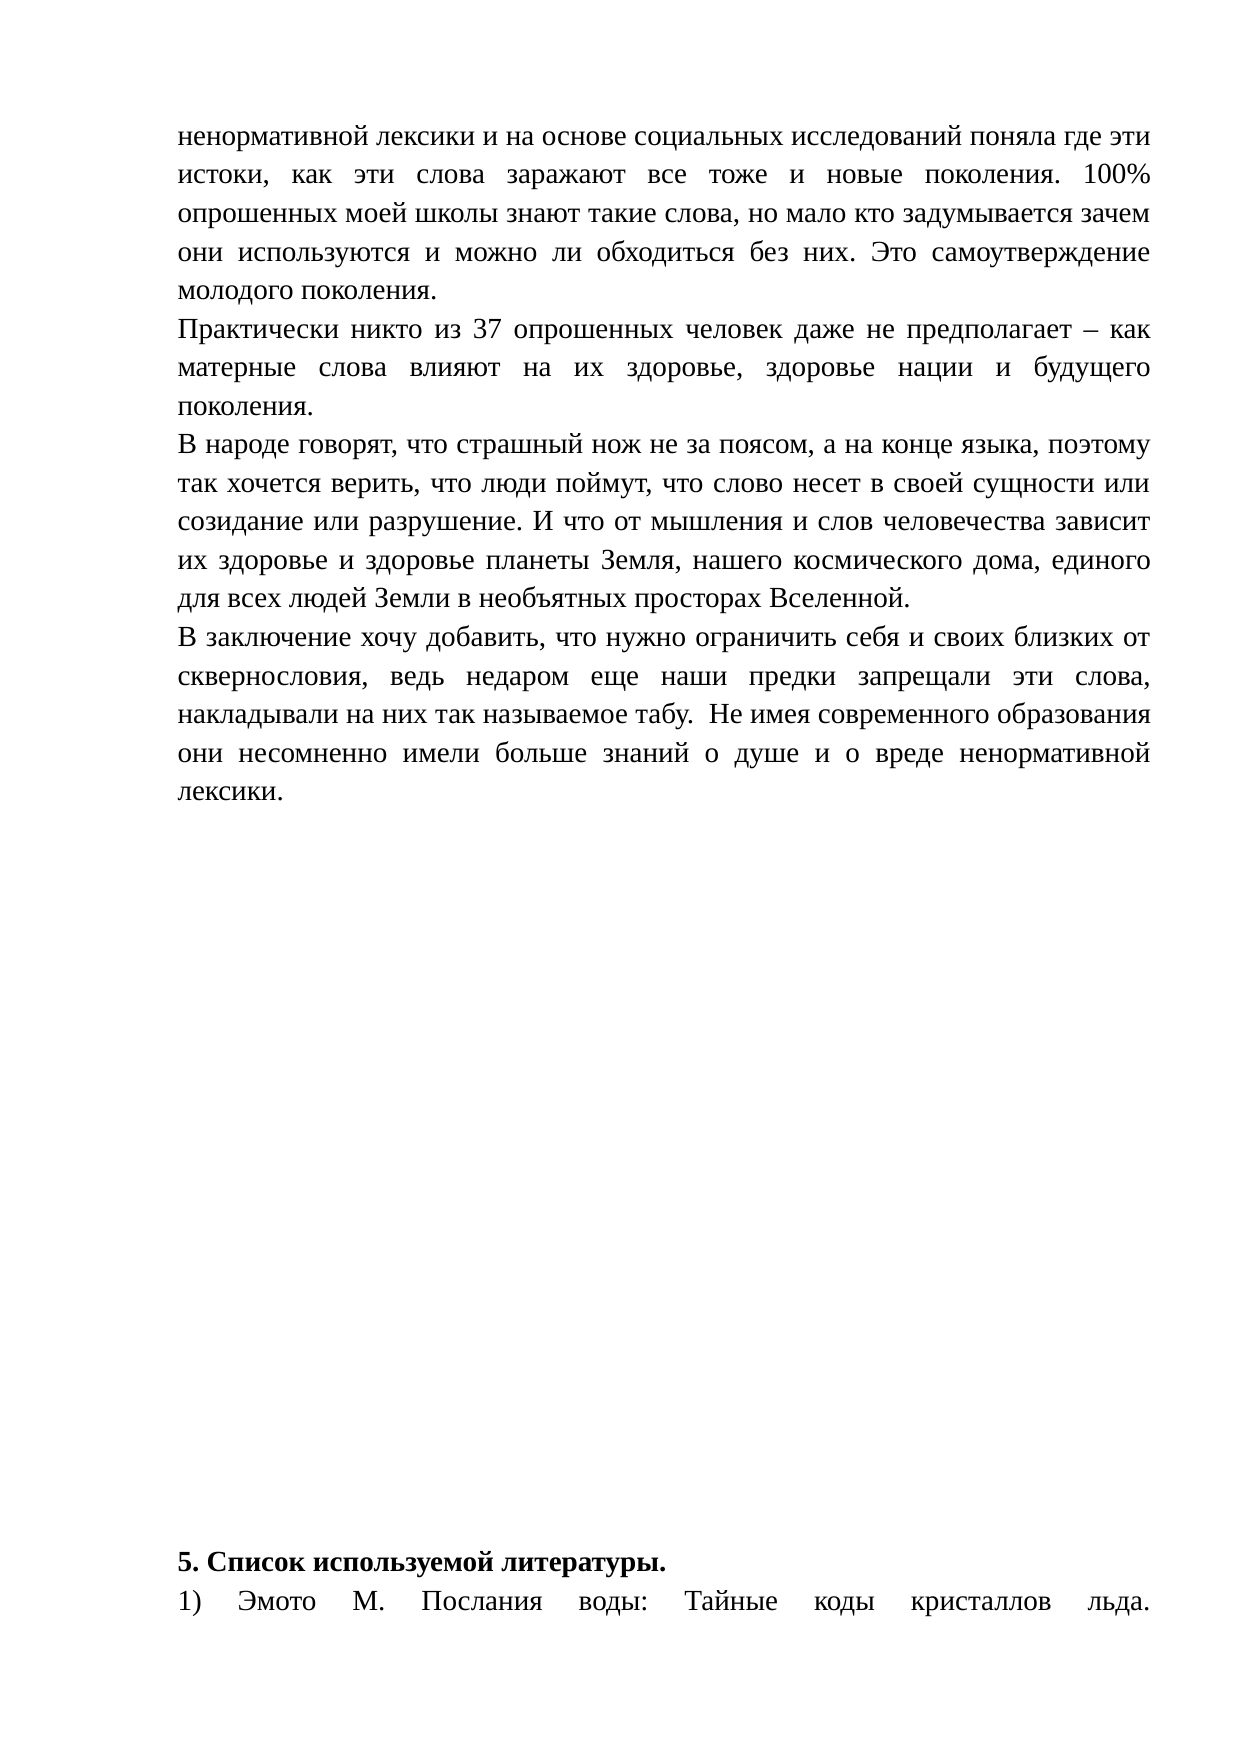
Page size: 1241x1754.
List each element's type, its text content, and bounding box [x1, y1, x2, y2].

text 5. Список используемой литературы. [177, 1544, 1152, 1578]
text Практически никто из 37 опрошенных человек даже не предполагает – как матерные слова влияют на их здоровье, здоровье нации и будущего поколения. [177, 311, 1152, 421]
text В заключение хочу добавить, что нужно ограничить себя и своих близких от сквернословия, ведь недаром еще наши предки запрещали эти слова, накладывали на них так называемое табу. Не имея современного образования они несомненно имели больше знаний о душе и о вреде ненормативной лексики. [177, 619, 1152, 807]
text В народе говорят, что страшный нож не за поясом, а на конце языка, поэтому так хочется верить, что люди поймут, что слово несет в своей сущности или созидание или разрушение. И что от мышления и слов человечества зависит их здоровье и здоровье планеты Земля, нашего космического дома, единого для всех людей Земли в необъятных просторах Вселенной. [177, 426, 1152, 614]
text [177, 118, 1152, 306]
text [177, 1583, 1152, 1616]
